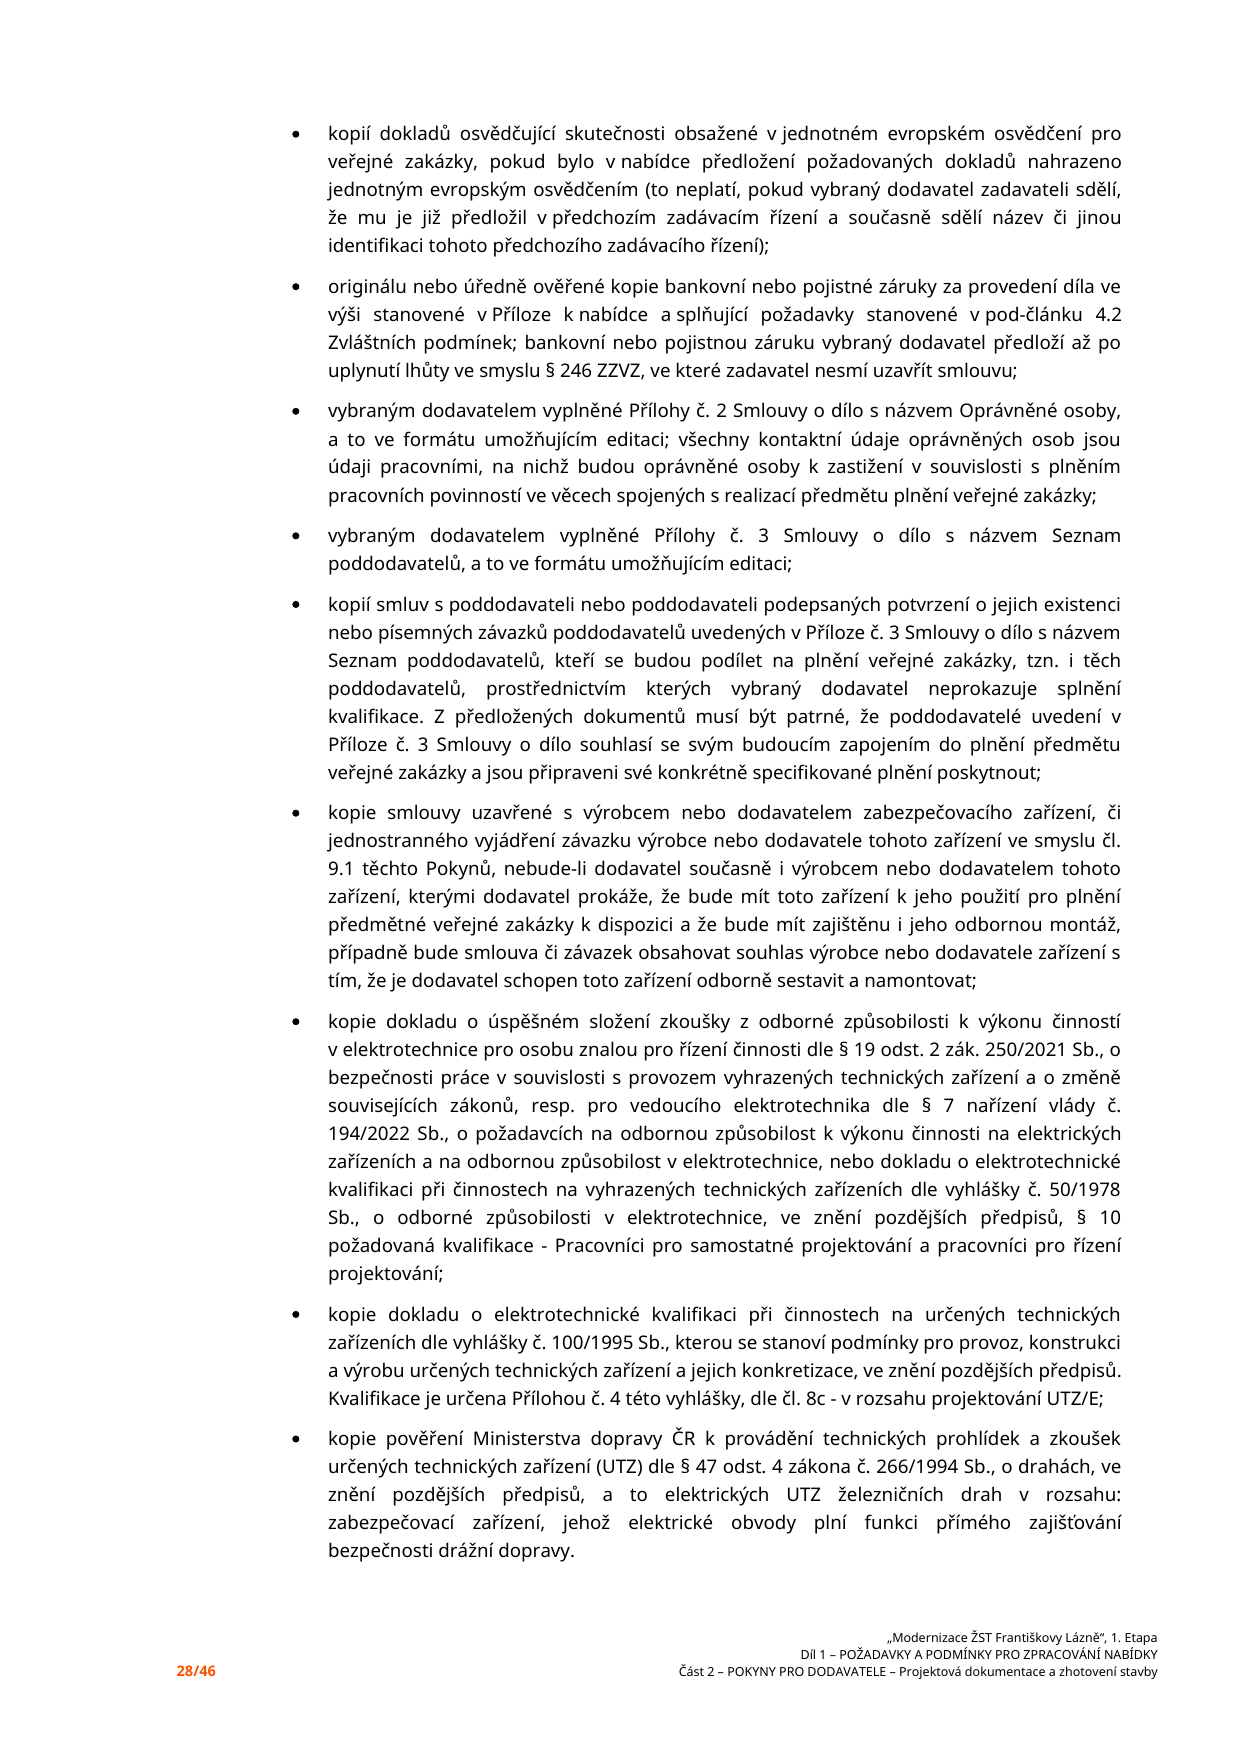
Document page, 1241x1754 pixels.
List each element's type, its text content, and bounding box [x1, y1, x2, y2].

text kopií smluv s poddodavateli nebo poddodavateli podepsaných potvrzení o jejich existenci nebo písemných závazků poddodavatelů uvedených v Příloze č. 3 Smlouvy o dílo s názvem Seznam poddodavatelů, kteří se budou podílet na plnění veřejné zakázky, tzn. i těch poddodavatelů, prostřednictvím kterých vybraný dodavatel neprokazuje splnění kvalifikace. Z předložených dokumentů musí být patrné, že poddodavatelé uvedení v Příloze č. 3 Smlouvy o dílo souhlasí se svým budoucím zapojením do plnění předmětu veřejné zakázky a jsou připraveni své konkrétně specifikované plnění poskytnout; [292, 591, 1122, 784]
text vybraným dodavatelem vyplněné Přílohy č. 2 Smlouvy o dílo s názvem Oprávněné osoby, a to ve formátu umožňujícím editaci; všechny kontaktní údaje oprávněných osob jsou údaji pracovními, na nichž budou oprávněné osoby k zastižení v souvislosti s plněním pracovních povinností ve věcech spojených s realizací předmětu plnění veřejné zakázky; [292, 398, 1122, 507]
text kopie pověření Ministerstva dopravy ČR k provádění technických prohlídek a zkoušek určených technických zařízení (UTZ) dle § 47 odst. 4 zákona č. 266/1994 Sb., o drahách, ve znění pozdějších předpisů, a to elektrických UTZ železničních drah v rozsahu: zabezpečovací zařízení, jehož elektrické obvody plní funkci přímého zajišťování bezpečnosti drážní dopravy. [292, 1426, 1122, 1563]
text kopií dokladů osvědčující skutečnosti obsažené v jednotném evropském osvědčení pro veřejné zakázky, pokud bylo v nabídce předložení požadovaných dokladů nahrazeno jednotným evropským osvědčením (to neplatí, pokud vybraný dodavatel zadavateli sdělí, že mu je již předložil v předchozím zadávacím řízení a současně sdělí název či jinou identifikaci tohoto předchozího zadávacího řízení); [292, 121, 1122, 258]
text originálu nebo úředně ověřené kopie bankovní nebo pojistné záruky za provedení díla ve výši stanovené v Příloze k nabídce a splňující požadavky stanovené v pod-článku 4.2 Zvláštních podmínek; bankovní nebo pojistnou záruku vybraný dodavatel předloží až po uplynutí lhůty ve smyslu § 246 ZZVZ, ve které zadavatel nesmí uzavřít smlouvu; [292, 273, 1122, 383]
text kopie smlouvy uzavřené s výrobcem nebo dodavatelem zabezpečovacího zařízení, či jednostranného vyjádření závazku výrobce nebo dodavatele tohoto zařízení ve smyslu čl. 9.1 těchto Pokynů, nebude-li dodavatel současně i výrobcem nebo dodavatelem tohoto zařízení, kterými dodavatel prokáže, že bude mít toto zařízení k jeho použití pro plnění předmětné veřejné zakázky k dispozici a že bude mít zajištěnu i jeho odbornou montáž, případně bude smlouva či závazek obsahovat souhlas výrobce nebo dodavatele zařízení s tím, že je dodavatel schopen toto zařízení odborně sestavit a namontovat; [292, 799, 1122, 993]
text kopie dokladu o úspěšném složení zkoušky z odborné způsobilosti k výkonu činností v elektrotechnice pro osobu znalou pro řízení činnosti dle § 19 odst. 2 zák. 250/2021 Sb., o bezpečnosti práce v souvislosti s provozem vyhrazených technických zařízení a o změně souvisejících zákonů, resp. pro vedoucího elektrotechnika dle § 7 nařízení vlády č. 194/2022 Sb., o požadavcích na odbornou způsobilost k výkonu činnosti na elektrických zařízeních a na odbornou způsobilost v elektrotechnice, nebo dokladu o elektrotechnické kvalifikaci při činnostech na vyhrazených technických zařízeních dle vyhlášky č. 50/1978 Sb., o odborné způsobilosti v elektrotechnice, ve znění pozdějších předpisů, § 10 požadovaná kvalifikace - Pracovníci pro samostatné projektování a pracovníci pro řízení projektování; [292, 1008, 1122, 1286]
text vybraným dodavatelem vyplněné Přílohy č. 3 Smlouvy o dílo s názvem Seznam poddodavatelů, a to ve formátu umožňujícím editaci; [292, 522, 1122, 576]
text kopie dokladu o elektrotechnické kvalifikaci při činnostech na určených technických zařízeních dle vyhlášky č. 100/1995 Sb., kterou se stanoví podmínky pro provoz, konstrukci a výrobu určených technických zařízení a jejich konkretizace, ve znění pozdějších předpisů. Kvalifikace je určena Přílohou č. 4 této vyhlášky, dle čl. 8c - v rozsahu projektování UTZ/E; [292, 1301, 1122, 1411]
